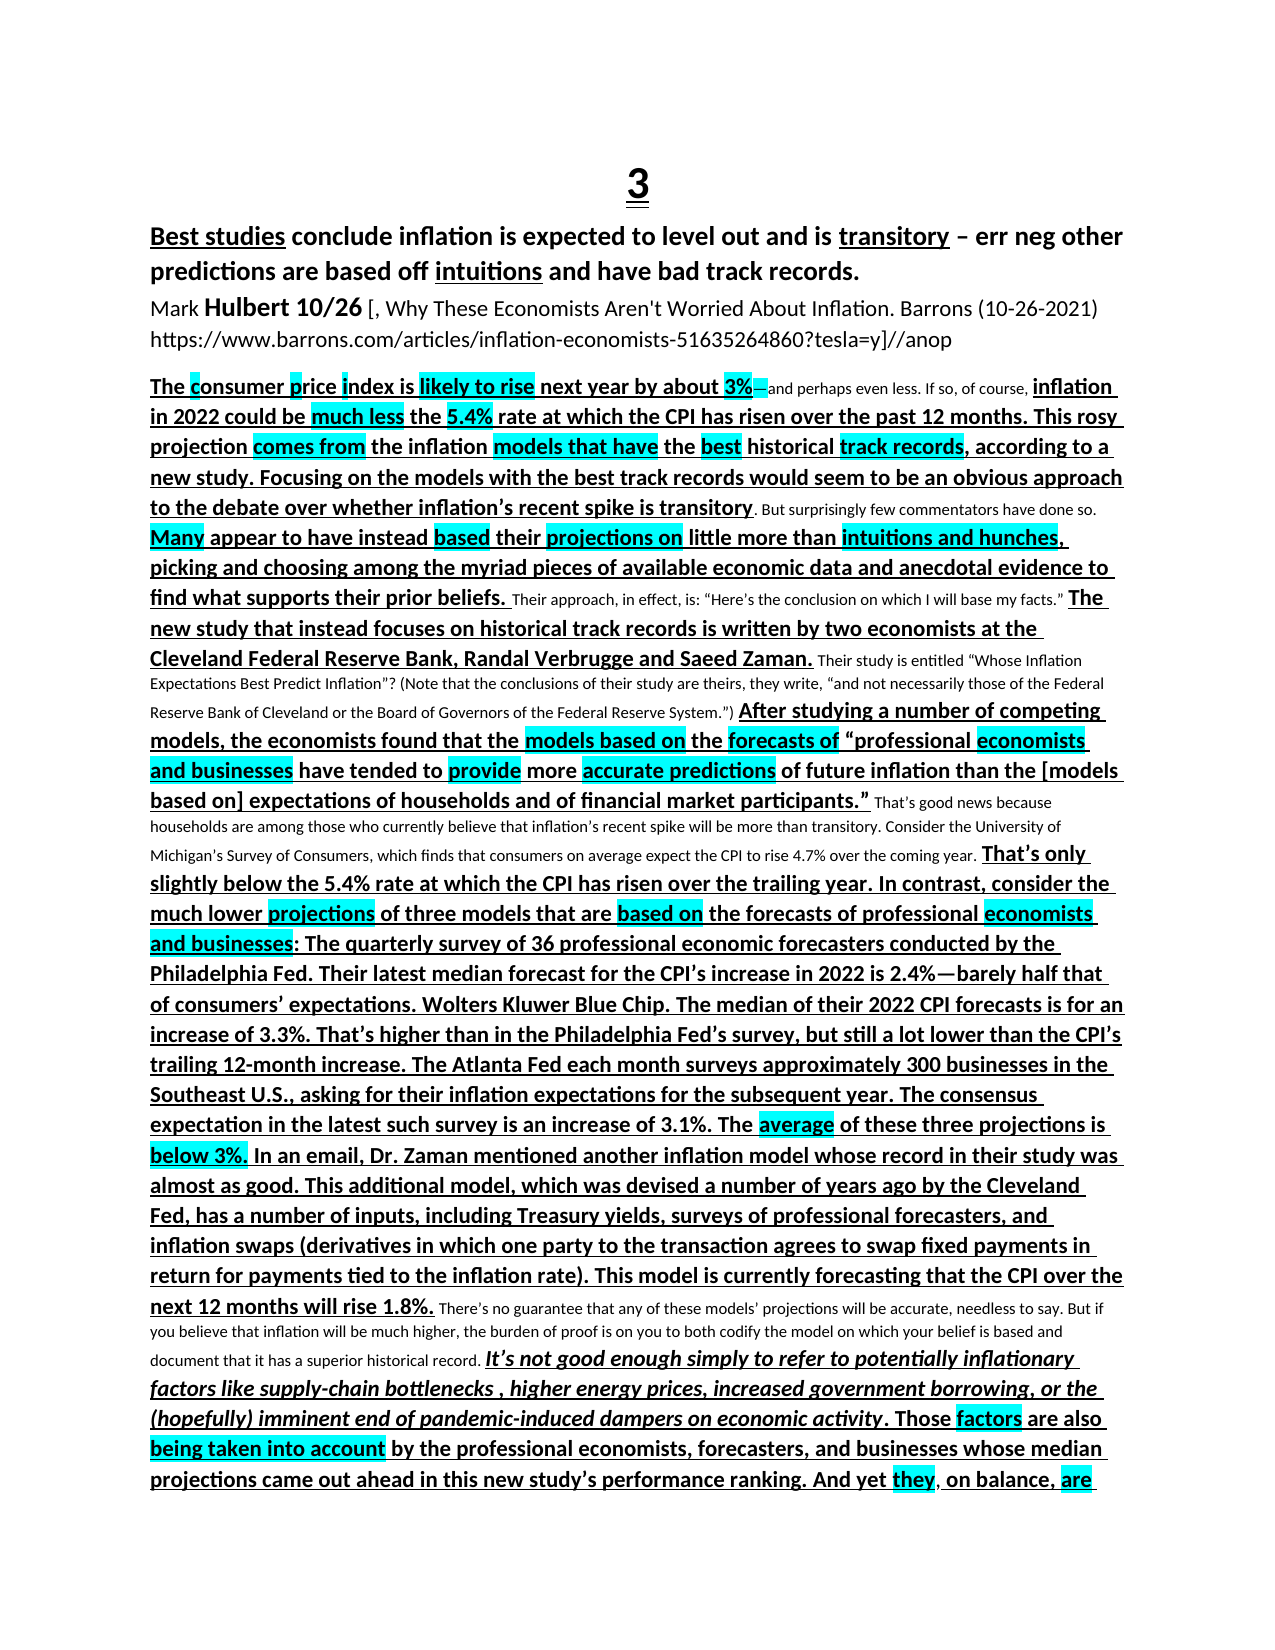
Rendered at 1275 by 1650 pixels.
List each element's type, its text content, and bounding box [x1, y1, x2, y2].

text Mark Hulbert 10/26 [, Why These Economists Aren't Worried About Inflation. Barrons (10-26-2021) https://www.barrons.com/articles/inflation-economists-51635264860?tesla=y]//anop [150, 290, 1125, 353]
subtitle 3 [150, 154, 1125, 210]
subtitle Best studies conclude inflation is expected to level out and is transitory – err neg other predictions are based off intuitions and have bad track records. [150, 219, 1125, 287]
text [150, 1015, 1125, 1493]
